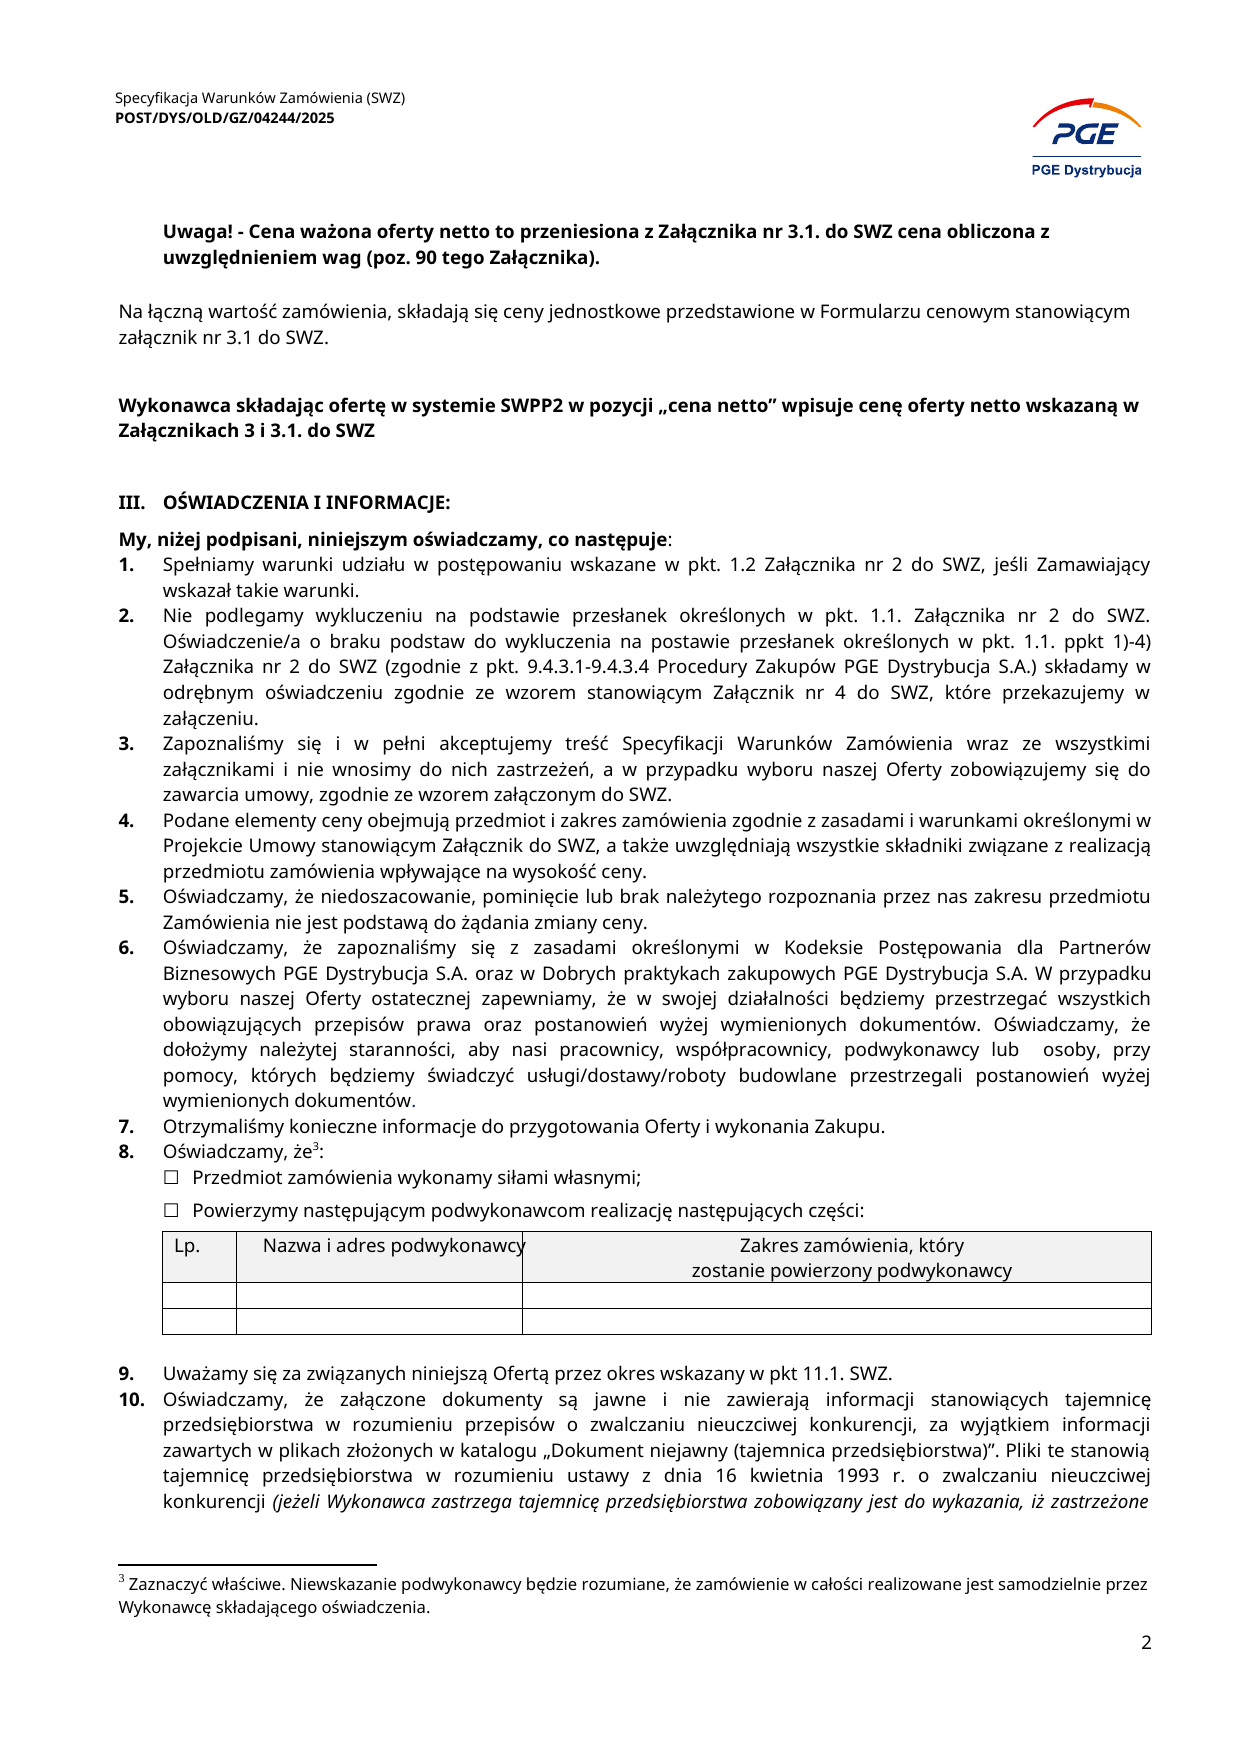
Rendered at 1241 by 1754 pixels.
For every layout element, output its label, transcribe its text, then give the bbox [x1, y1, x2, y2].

list Uwaga! - Cena ważona oferty netto to przeniesiona z Załącznika nr 3.1. do SWZ cena obliczona z uwzględnieniem wag (poz. 90 tego Załącznika). [163, 218, 1152, 269]
list Zapoznaliśmy się i w pełni akceptujemy treść Specyfikacji Warunków Zamówienia wraz ze wszystkimi załącznikami i nie wnosimy do nich zastrzeżeń, a w przypadku wyboru naszej Oferty zobowiązujemy się do zawarcia umowy, zgodnie ze wzorem załączonym do SWZ. [118, 730, 1152, 807]
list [118, 1386, 1152, 1514]
list Oświadczamy, że zapoznaliśmy się z zasadami określonymi w Kodeksie Postępowania dla Partnerów Biznesowych PGE Dystrybucja S.A. oraz w Dobrych praktykach zakupowych PGE Dystrybucja S.A. W przypadku wyboru naszej Oferty ostatecznej zapewniamy, że w swojej działalności będziemy przestrzegać wszystkich obowiązujących przepisów prawa oraz postanowień wyżej wymienionych dokumentów. Oświadczamy, że dołożymy należytej staranności, aby nasi pracownicy, współpracownicy, podwykonawcy lub osoby, przy pomocy, których będziemy świadczyć usługi/dostawy/roboty budowlane przestrzegali postanowień wyżej wymienionych dokumentów. [118, 934, 1152, 1113]
table_header Nazwa i adres podwykonawcy [237, 1232, 522, 1282]
text Wykonawca składając ofertę w systemie SWPP2 w pozycji „cena netto” wpisuje cenę oferty netto wskazaną w Załącznikach 3 i 3.1. do SWZ [118, 392, 1152, 443]
table_cell [523, 1283, 1151, 1308]
list Oświadczamy, że niedoszacowanie, pominięcie lub brak należytego rozpoznania przez nas zakresu przedmiotu Zamówienia nie jest podstawą do żądania zmiany ceny. [118, 883, 1152, 934]
text Na łączną wartość zamówienia, składają się ceny jednostkowe przedstawione w Formularzu cenowym stanowiącym załącznik nr 3.1 do SWZ. [118, 299, 1152, 350]
list Nie podlegamy wykluczeniu na podstawie przesłanek określonych w pkt. 1.1. Załącznika nr 2 do SWZ. Oświadczenie/a o braku podstaw do wykluczenia na postawie przesłanek określonych w pkt. 1.1. ppkt 1)-4) Załącznika nr 2 do SWZ (zgodnie z pkt. 9.4.3.1-9.4.3.4 Procedury Zakupów PGE Dystrybucja S.A.) składamy w odrębnym oświadczeniu zgodnie ze wzorem stanowiącym Załącznik nr 4 do SWZ, które przekazujemy w załączeniu. [118, 603, 1152, 730]
list Otrzymaliśmy konieczne informacje do przygotowania Oferty i wykonania Zakupu. [118, 1113, 1152, 1139]
table_header Lp. [163, 1232, 236, 1282]
list Podane elementy ceny obejmują przedmiot i zakres zamówienia zgodnie z zasadami i warunkami określonymi w Projekcie Umowy stanowiącym Załącznik do SWZ, a także uwzględniają wszystkie składniki związane z realizacją przedmiotu zamówienia wpływające na wysokość ceny. [118, 807, 1152, 883]
table_cell [237, 1309, 522, 1334]
table_cell [237, 1283, 522, 1308]
table_header Zakres zamówienia, który zostanie powierzony podwykonawcy [523, 1232, 1151, 1282]
text Powierzymy następującym podwykonawcom realizację następujących części: [163, 1198, 1181, 1223]
list Oświadczamy, że: [118, 1139, 1152, 1164]
table_cell [163, 1309, 236, 1334]
table_cell [163, 1283, 236, 1308]
list My, niżej podpisani, niniejszym oświadczamy, co następuje: [118, 527, 1152, 552]
table_cell [523, 1309, 1151, 1334]
subtitle OŚWIADCZENIA I INFORMACJE: [118, 489, 1152, 514]
list Uważamy się za związanych niniejszą Ofertą przez okres wskazany w pkt 11.1. SWZ. [118, 1361, 1152, 1386]
text Przedmiot zamówienia wykonamy siłami własnymi; [163, 1164, 1181, 1189]
list Spełniamy warunki udziału w postępowaniu wskazane w pkt. 1.2 Załącznika nr 2 do SWZ, jeśli Zamawiający wskazał takie warunki. [118, 552, 1152, 603]
